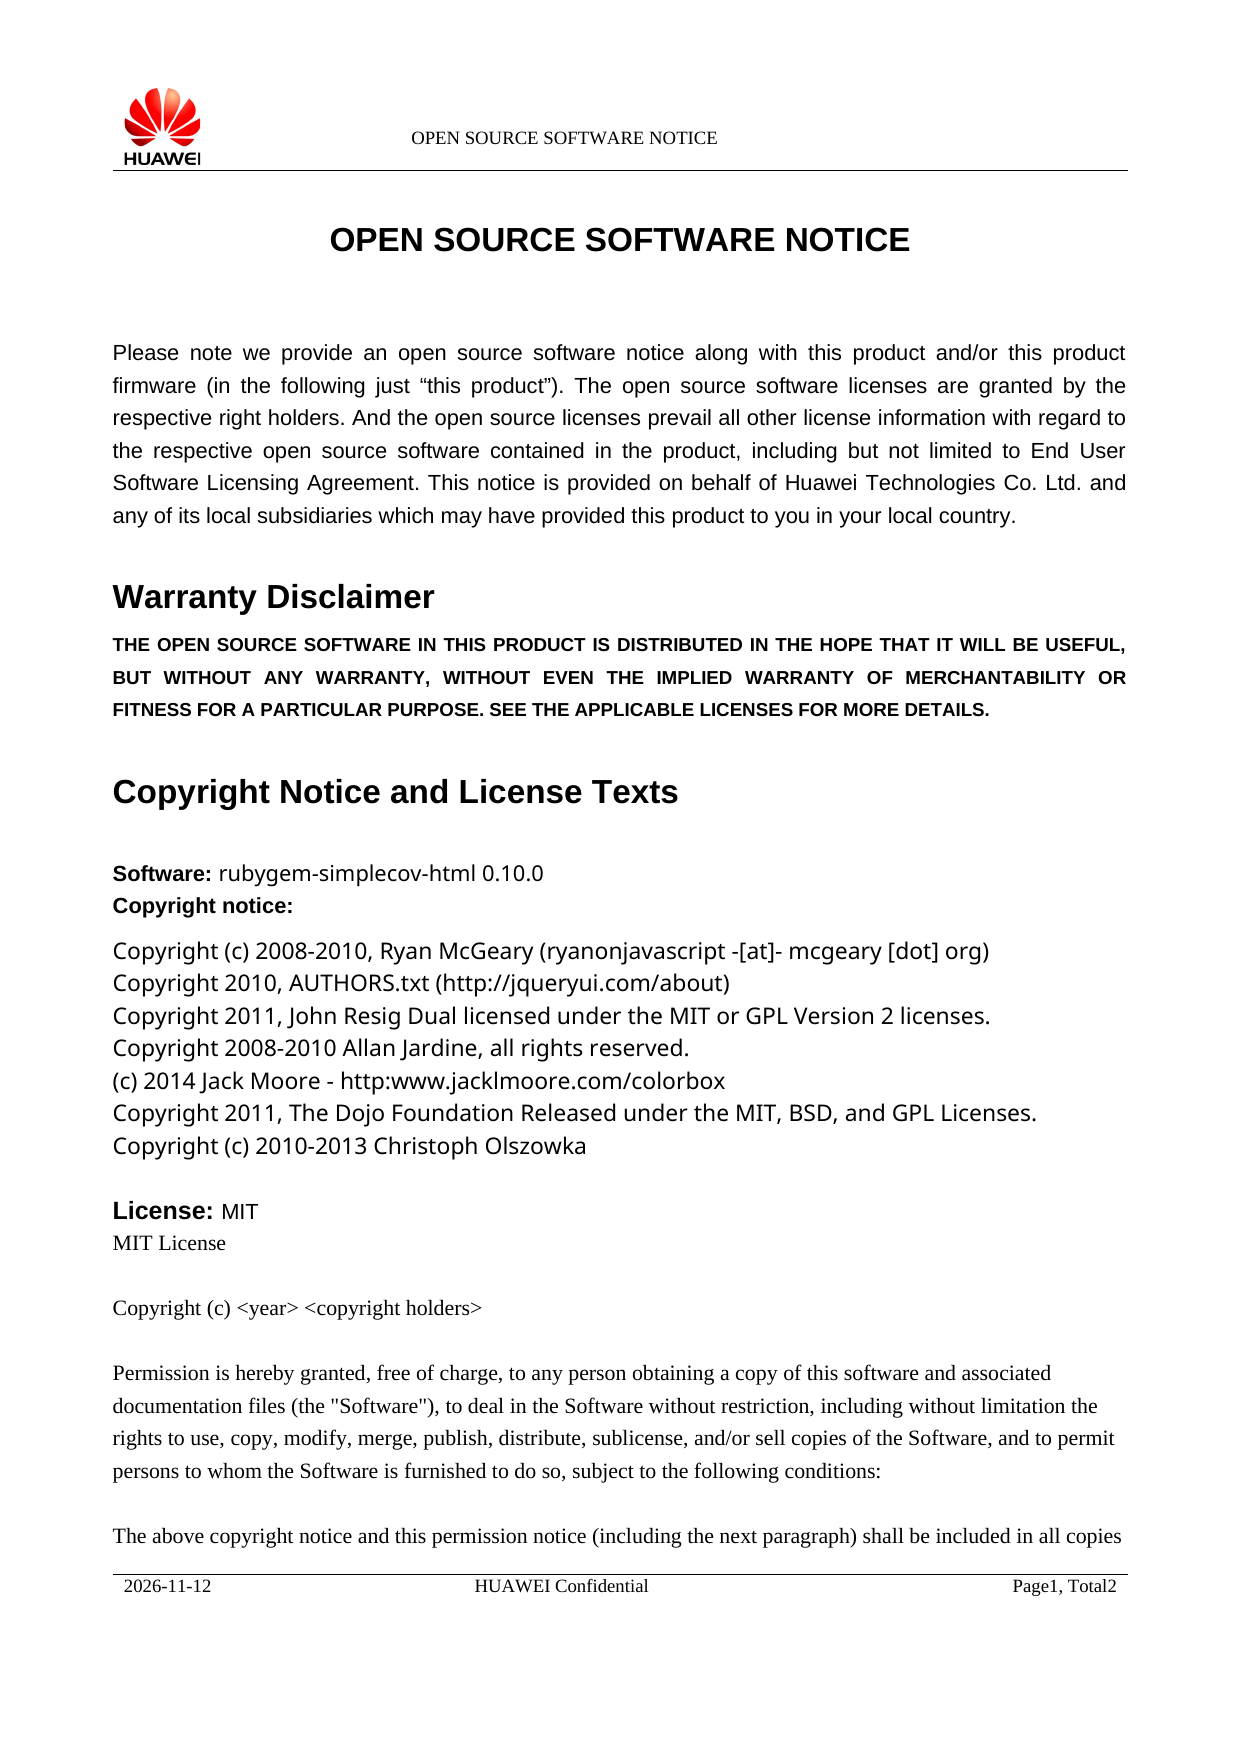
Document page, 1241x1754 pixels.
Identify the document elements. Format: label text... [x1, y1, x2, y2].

text OPEN SOURCE SOFTWARE NOTICE [112, 206, 1128, 271]
text Copyright (c) 2008-2010, Ryan McGeary (ryanonjavascript -[at]- mcgeary [dot] org) Copyright 2010, AUTHORS.txt (http://jqueryui.com/about) Copyright 2011, John Resig Dual licensed under the MIT or GPL Version 2 licenses. Copyright 2008-2010 Allan Jardine, all rights reserved. (c) 2014 Jack Moore - http:www.jacklmoore.com/colorbox Copyright 2011, The Dojo Foundation Released under the MIT, BSD, and GPL Licenses. Copyright (c) 2010-2013 Christoph Olszowka [112, 934, 1128, 1194]
picture [124, 88, 201, 165]
text Warranty Disclaimer [112, 564, 1128, 629]
text Copyright Notice and License Texts [112, 759, 1128, 824]
title Software: rubygem-simplecov-html 0.10.0 [112, 856, 1128, 889]
text The open source software in this product is distributed in the hope that it will be useful, but WITHOUT ANY WARRANTY, without even the implied warranty of MERCHANTABILITY or FITNESS FOR A PARTICULAR PURPOSE. See the applicable licenses for more details. [112, 629, 1128, 726]
text License: MIT [112, 1194, 1128, 1226]
text Copyright notice: [112, 889, 1128, 921]
text Please note we provide an open source software notice along with this product and/or this product firmware (in the following just “this product”). The open source software licenses are granted by the respective right holders. And the open source licenses prevail all other license information with regard to the respective open source software contained in the product, including but not limited to End User Software Licensing Agreement. This notice is provided on behalf of Huawei Technologies Co. Ltd. and any of its local subsidiaries which may have provided this product to you in your local country. [112, 336, 1128, 531]
